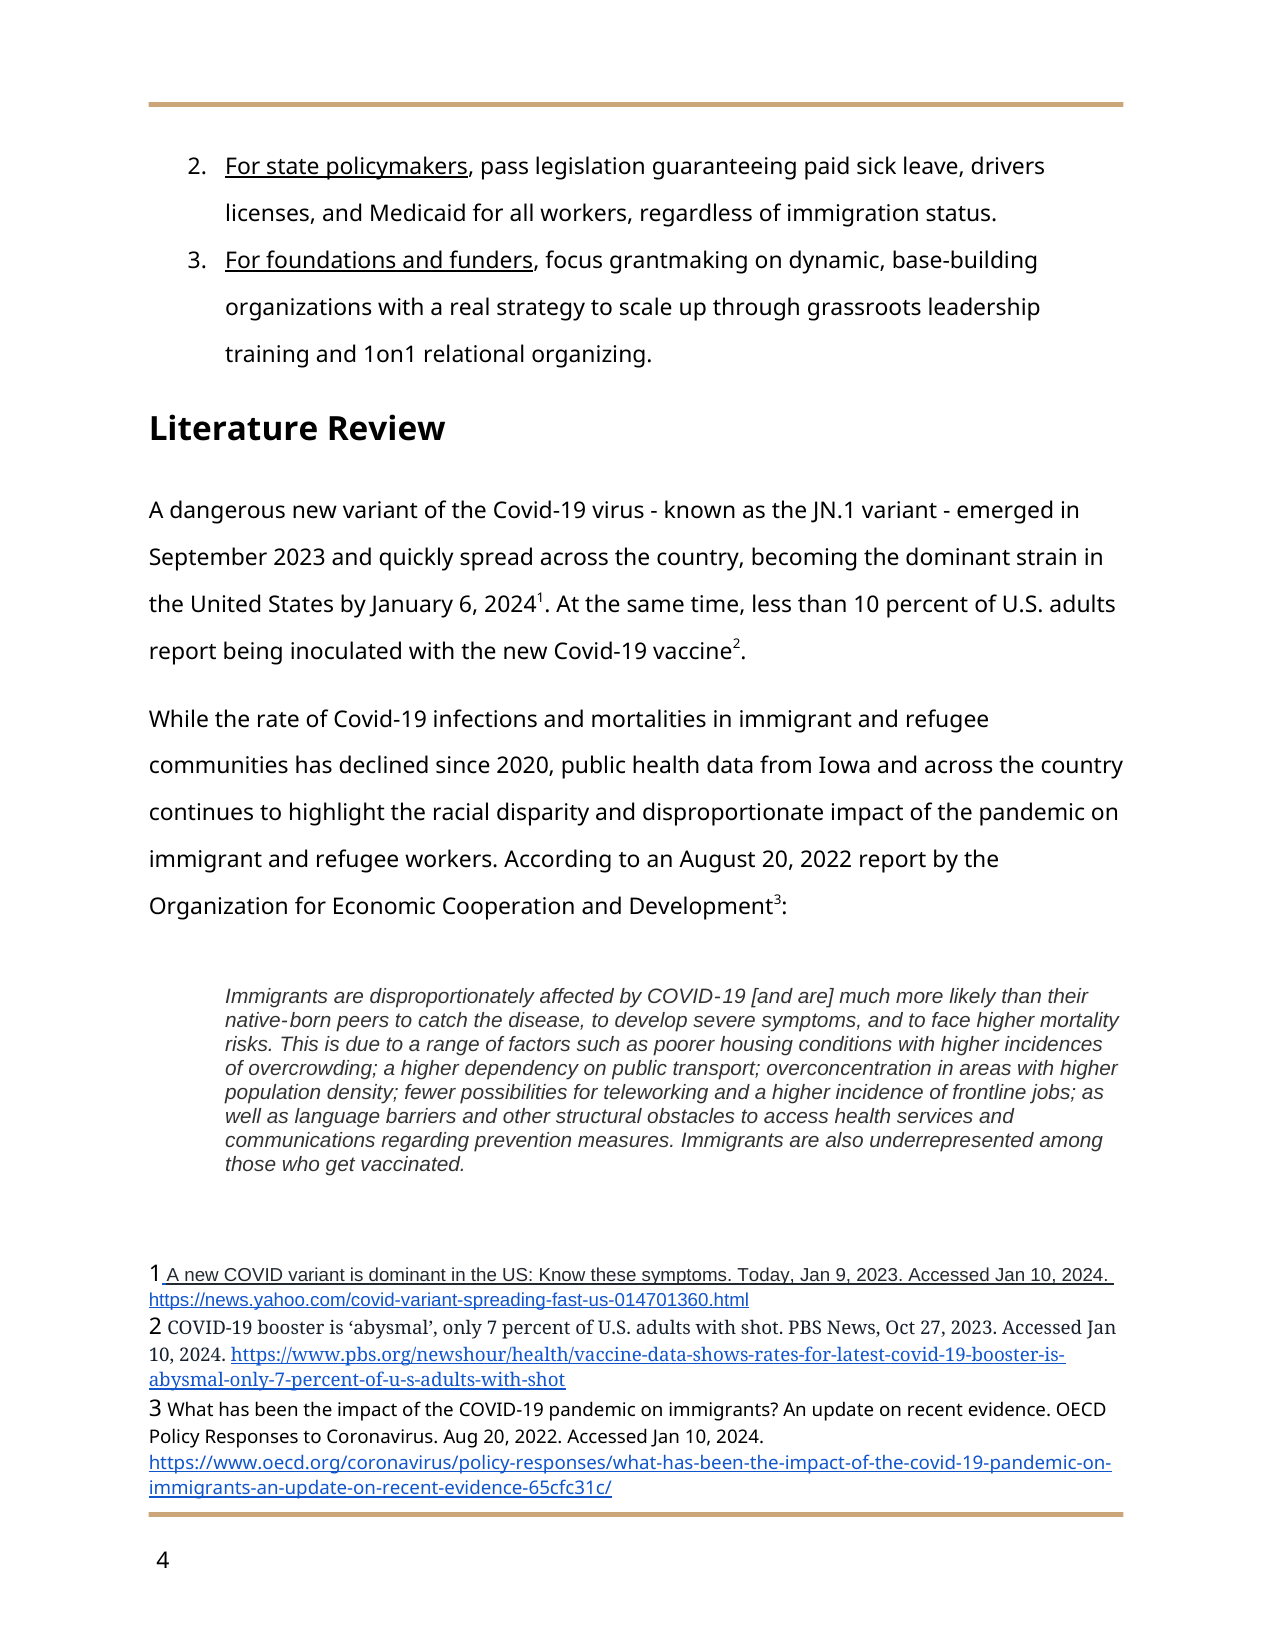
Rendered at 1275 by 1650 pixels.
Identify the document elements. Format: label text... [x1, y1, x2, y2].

text A dangerous new variant of the Covid-19 virus - known as the JN.1 variant - emerged in September 2023 and quickly spread across the country, becoming the dominant strain in the United States by January 6, 2024. At the same time, less than 10 percent of U.S. adults report being inoculated with the new Covid-19 vaccine. [148, 494, 1125, 666]
list For foundations and funders, focus grantmaking on dynamic, base-building organizations with a real strategy to scale up through grassroots leadership training and 1on1 relational organizing. [187, 244, 1125, 369]
text Literature Review [148, 405, 1125, 451]
picture [148, 1512, 1124, 1517]
list For state policymakers, pass legislation guaranteeing paid sick leave, drivers licenses, and Medicaid for all workers, regardless of immigration status. [187, 150, 1125, 228]
picture [148, 102, 1124, 107]
text Immigrants are disproportionately affected by COVID‑19 [and are] much more likely than their native‑born peers to catch the disease, to develop severe symptoms, and to face higher mortality risks. This is due to a range of factors such as poorer housing conditions with higher incidences of overcrowding; a higher dependency on public transport; overconcentration in areas with higher population density; fewer possibilities for teleworking and a higher incidence of frontline jobs; as well as language barriers and other structural obstacles to access health services and communications regarding prevention measures. Immigrants are also underrepresented among those who get vaccinated. [225, 984, 1125, 1175]
text While the rate of Covid-19 infections and mortalities in immigrant and refugee communities has declined since 2020, public health data from Iowa and across the country continues to highlight the racial disparity and disproportionate impact of the pandemic on immigrant and refugee workers. According to an August 20, 2022 report by the Organization for Economic Cooperation and Development: [148, 702, 1125, 968]
